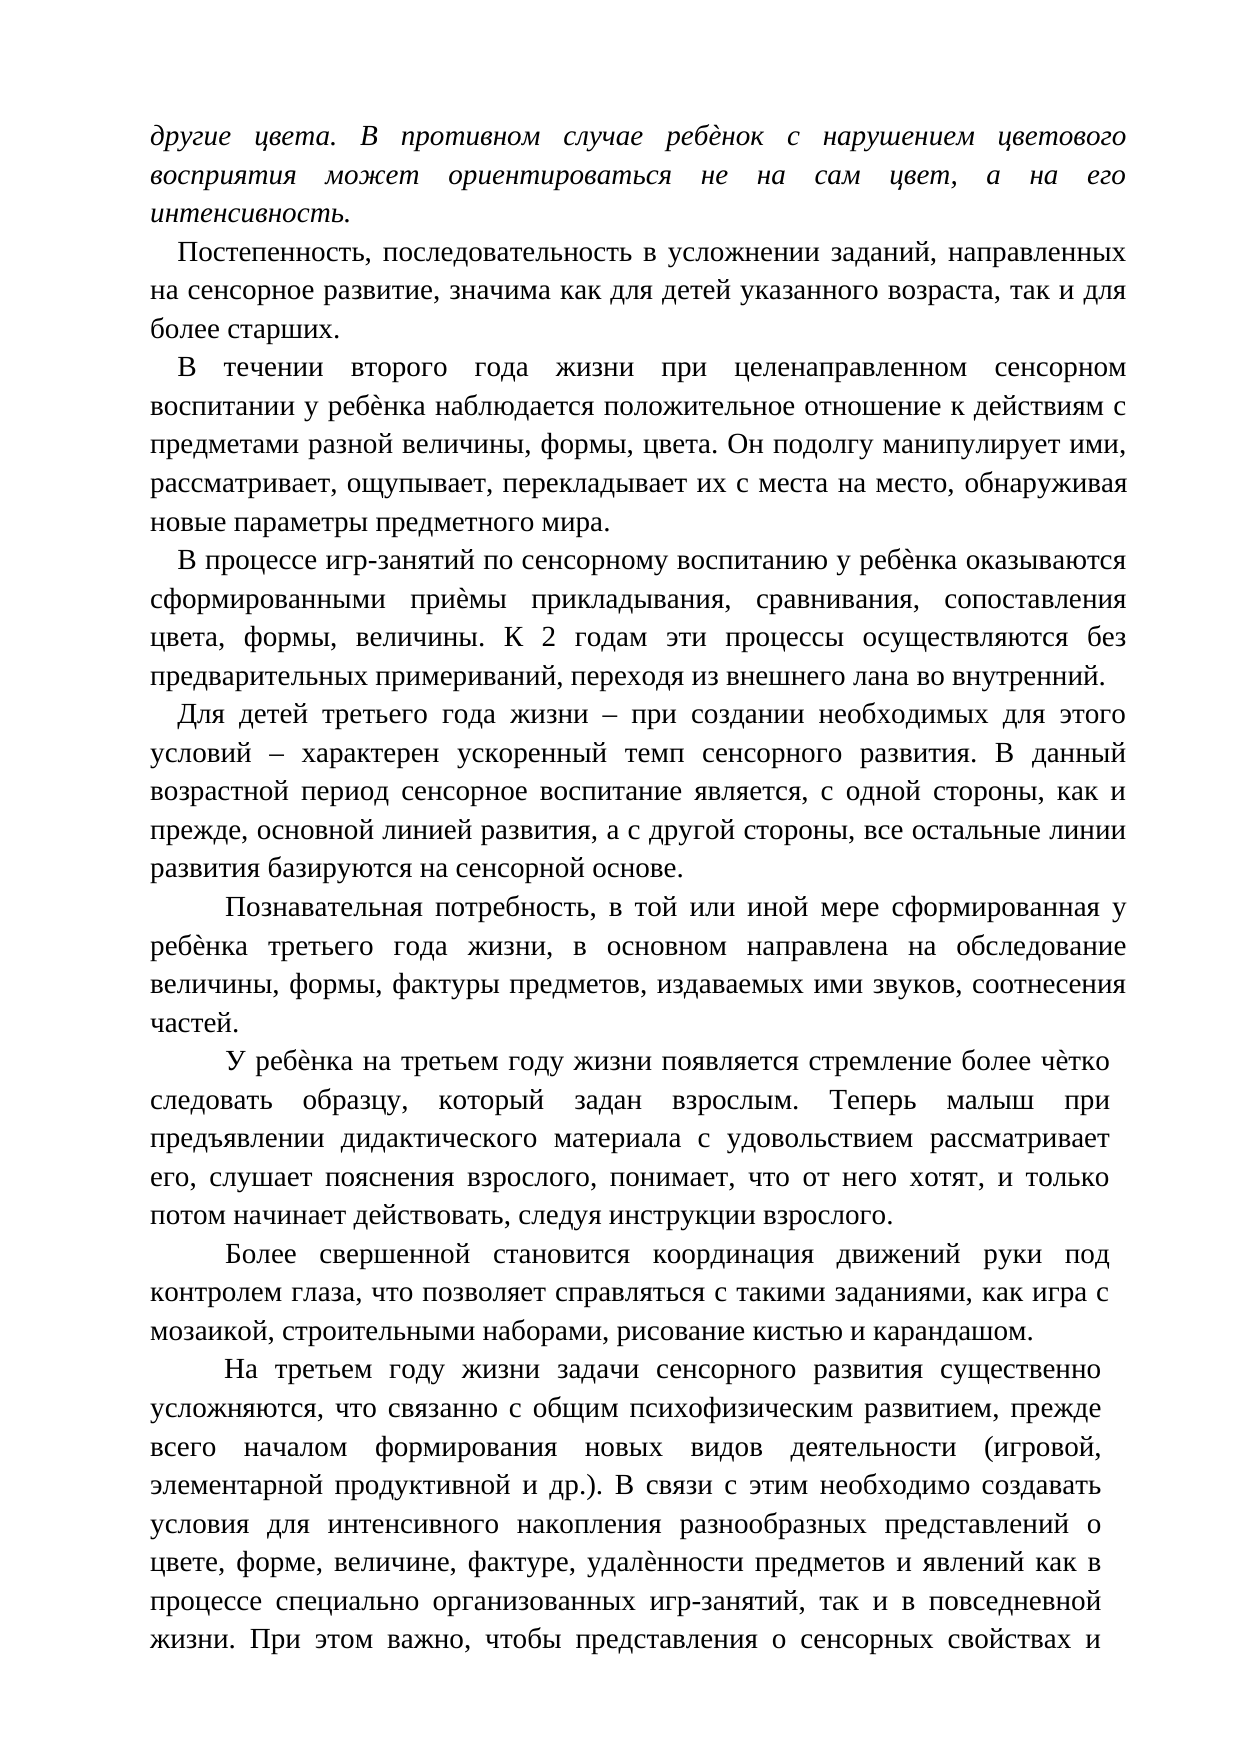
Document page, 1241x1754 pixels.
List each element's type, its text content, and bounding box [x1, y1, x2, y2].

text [150, 118, 1127, 229]
text Более свершенной становится координация движений руки под контролем глаза, что позволяет справляться с такими заданиями, как игра с мозаикой, строительными наборами, рисование кистью и карандашом. [150, 1236, 1111, 1347]
text Познавательная потребность, в той или иной мере сформированная у ребѐнка третьего года жизни, в основном направлена на обследование величины, формы, фактуры предметов, издаваемых ими звуков, соотнесения частей. [150, 889, 1127, 1038]
text Для детей третьего года жизни – при создании необходимых для этого условий – характерен ускоренный темп сенсорного развития. В данный возрастной период сенсорное воспитание является, с одной стороны, как и прежде, основной линией развития, а с другой стороны, все остальные линии развития базируются на сенсорной основе. [150, 696, 1127, 884]
text У ребѐнка на третьем году жизни появляется стремление более чѐтко следовать образцу, который задан взрослым. Теперь малыш при предъявлении дидактического материала с удовольствием рассматривает его, слушает пояснения взрослого, понимает, что от него хотят, и только потом начинает действовать, следуя инструкции взрослого. [150, 1043, 1111, 1231]
text В течении второго года жизни при целенаправленном сенсорном воспитании у ребѐнка наблюдается положительное отношение к действиям с предметами разной величины, формы, цвета. Он подолгу манипулирует ими, рассматривает, ощупывает, перекладывает их с места на место, обнаруживая новые параметры предметного мира. [150, 349, 1127, 537]
text В процессе игр-занятий по сенсорному воспитанию у ребѐнка оказываются сформированными приѐмы прикладывания, сравнивания, сопоставления цвета, формы, величины. К 2 годам эти процессы осуществляются без предварительных примериваний, переходя из внешнего лана во внутренний. [150, 542, 1127, 691]
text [150, 1352, 1102, 1655]
text Постепенность, последовательность в усложнении заданий, направленных на сенсорное развитие, значима как для детей указанного возраста, так и для более старших. [150, 234, 1127, 344]
